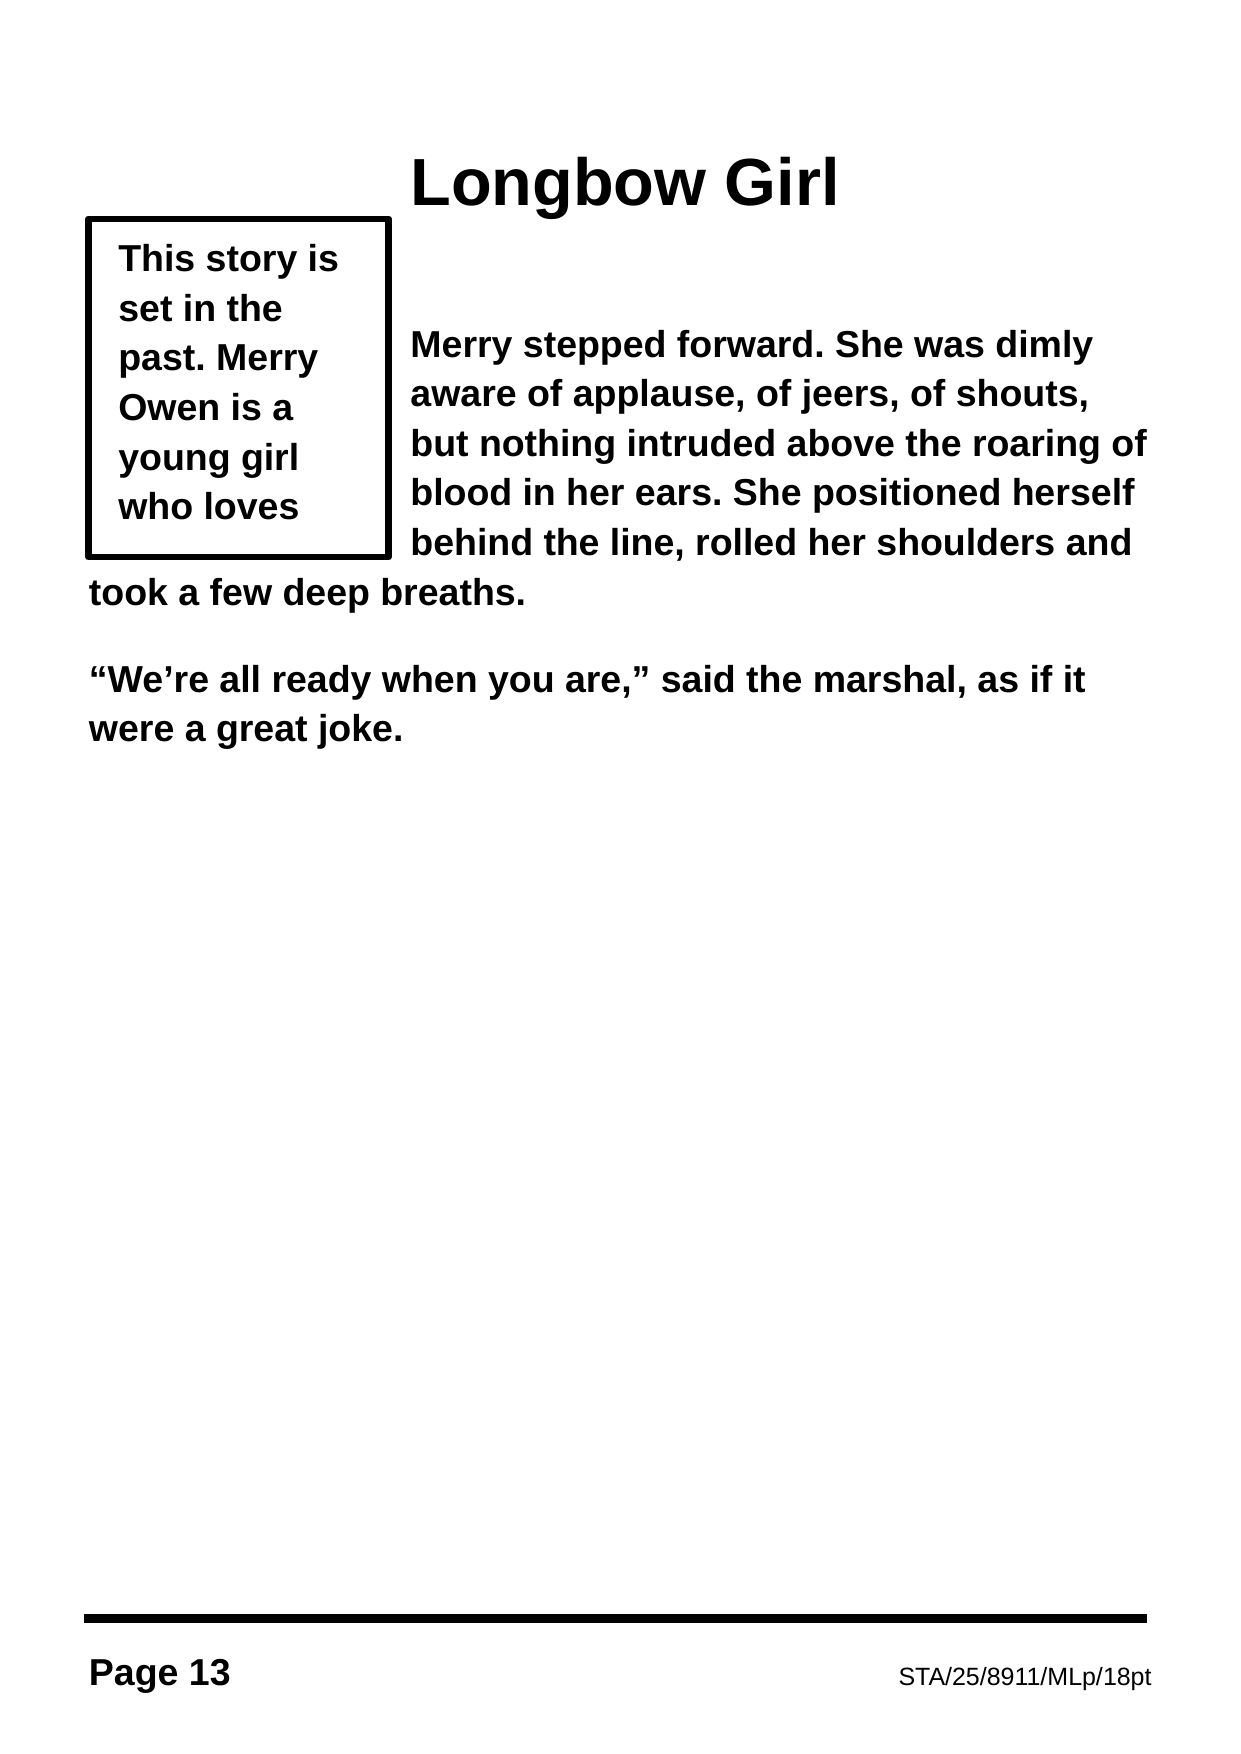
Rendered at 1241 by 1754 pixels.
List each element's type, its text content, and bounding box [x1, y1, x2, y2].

title Longbow Girl [89, 143, 1152, 219]
text Merry stepped forward. She was dimly aware of applause, of jeers, of shouts, but nothing intruded above the roaring of blood in her ears. She positioned herself behind the line, rolled her shoulders and took a few deep breaths. [89, 322, 1152, 613]
text “We’re all ready when you are,” said the marshal, as if it were a great joke. [89, 657, 1152, 749]
